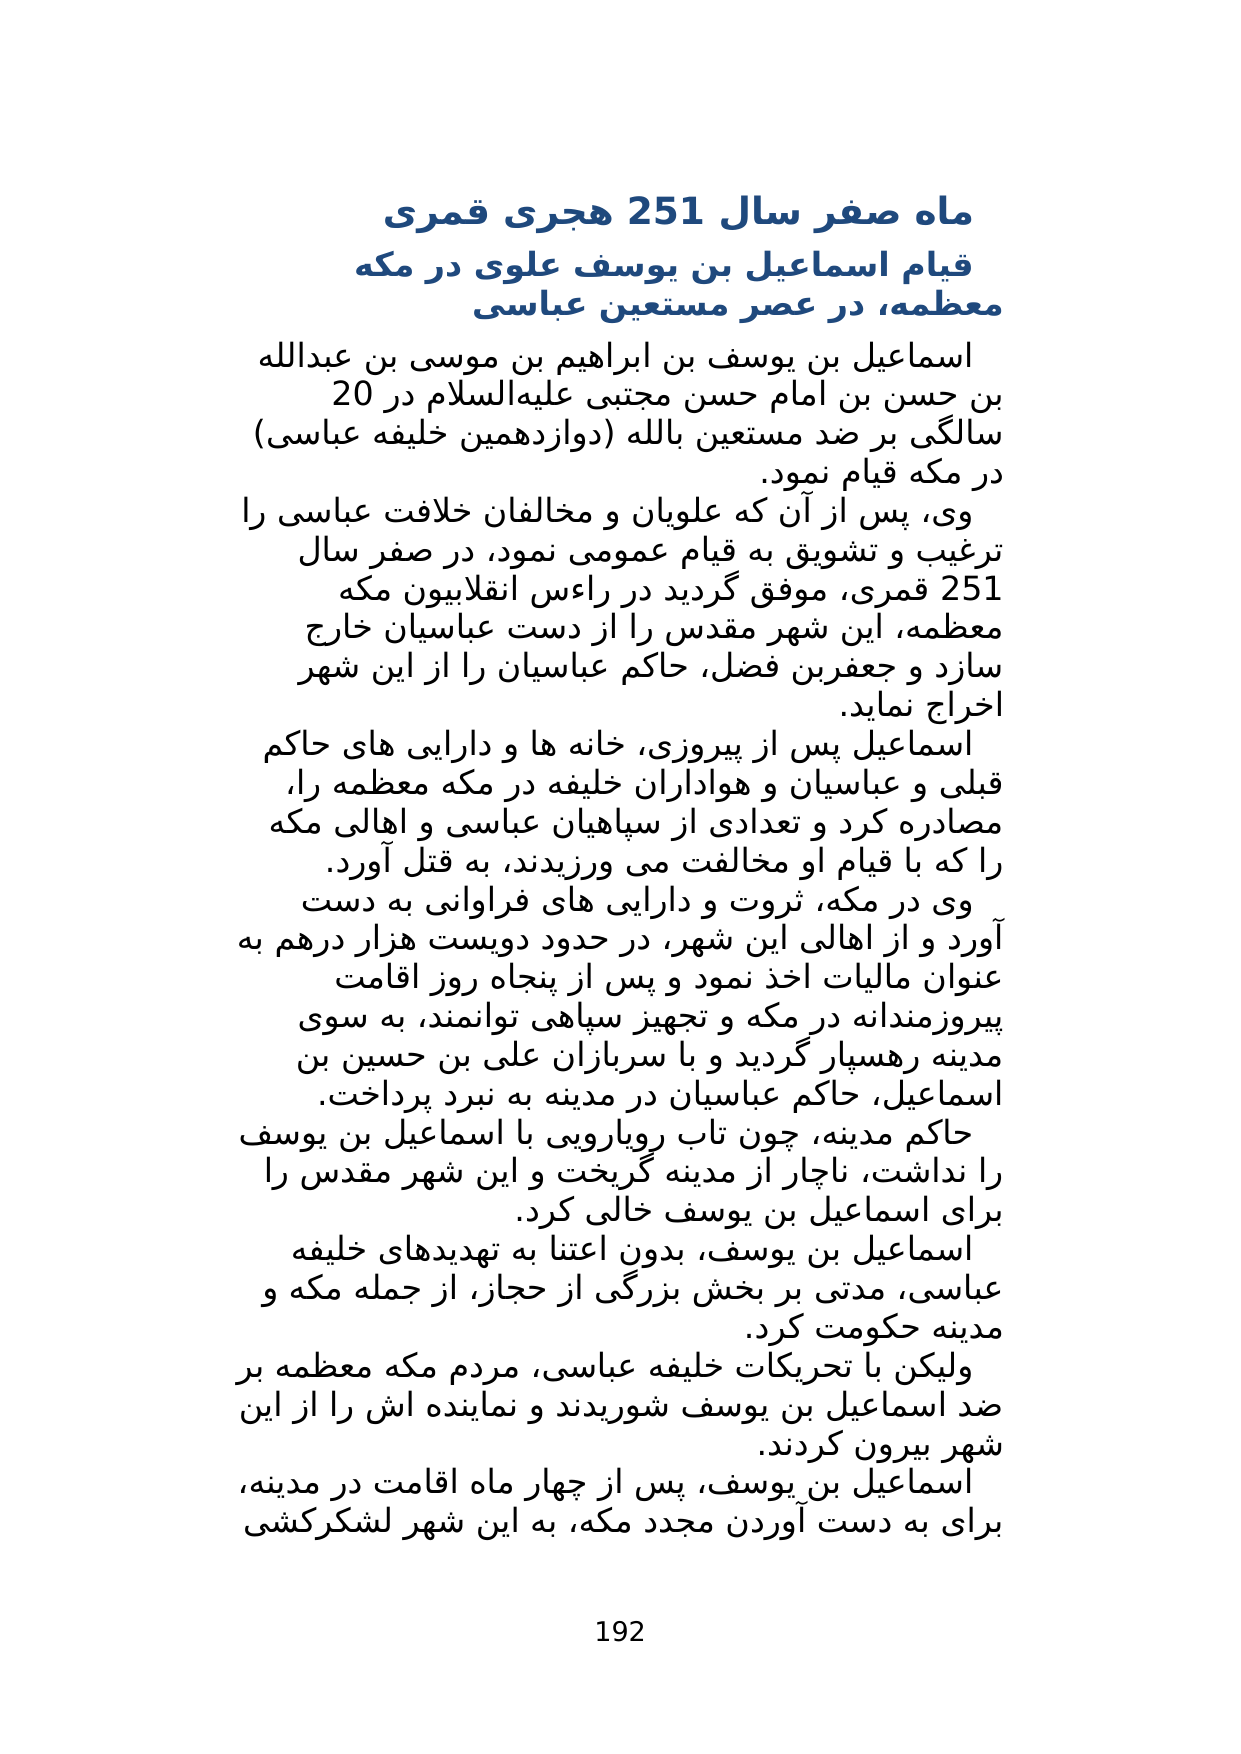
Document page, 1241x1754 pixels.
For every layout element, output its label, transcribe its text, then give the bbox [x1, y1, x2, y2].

text وى، پس از آن كه علويان و مخالفان خلافت عباسى را ترغيب و تشويق به قيام عمومى نمود، در صفر سال 251 قمرى، موفق گرديد در راءس انقلابيون مكه معظمه، اين شهر مقدس را از دست عباسيان خارج سازد و جعفربن فضل، حاكم عباسيان را از اين شهر اخراج نمايد. [236, 491, 1004, 724]
text اسماعيل بن يوسف، بدون اعتنا به تهديدهاى خليفه عباسى، مدتى بر بخش بزرگى از حجاز، از جمله مكه و مدينه حكومت كرد. [236, 1230, 1004, 1346]
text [236, 1463, 1004, 1541]
text حاكم مدينه، چون تاب رويارويى با اسماعيل بن يوسف را نداشت، ناچار از مدينه گريخت و اين شهر مقدس را براى اسماعيل بن يوسف خالى كرد. [236, 1113, 1004, 1230]
subtitle قيام اسماعيل بن يوسف علوى در مكه معظمه، در عصر مستعين عباسى [236, 246, 1004, 323]
text اسماعيل بن يوسف بن ابراهيم بن موسى بن عبدالله بن حسن بن امام حسن مجتبى عليه‌السلام در 20 سالگى بر ضد مستعين بالله (دوازدهمين خليفه عباسى) در مكه قيام نمود. [236, 336, 1004, 491]
text وى در مكه، ثروت و دارايى هاى فراوانى به دست آورد و از اهالى اين شهر، در حدود دويست هزار درهم به عنوان ماليات اخذ نمود و پس از پنجاه روز اقامت پيروزمندانه در مكه و تجهيز سپاهى توانمند، به سوى مدينه رهسپار گرديد و با سربازان على بن حسين بن اسماعيل، حاكم عباسيان در مدينه به نبرد پرداخت. [236, 880, 1004, 1113]
text وليكن با تحريكات خليفه عباسى، مردم مكه معظمه بر ضد اسماعيل بن يوسف شوريدند و نماينده اش را از اين شهر بيرون كردند. [236, 1346, 1004, 1463]
subtitle ماه صفر سال 251 هجرى قمرى [236, 190, 1004, 233]
text اسماعيل پس از پيروزى، خانه ها و دارايى هاى حاكم قبلى و عباسيان و هواداران خليفه در مكه معظمه را، مصادره كرد و تعدادى از سپاهيان عباسى و اهالى مكه را كه با قيام او مخالفت مى ورزيدند، به قتل آورد. [236, 724, 1004, 880]
